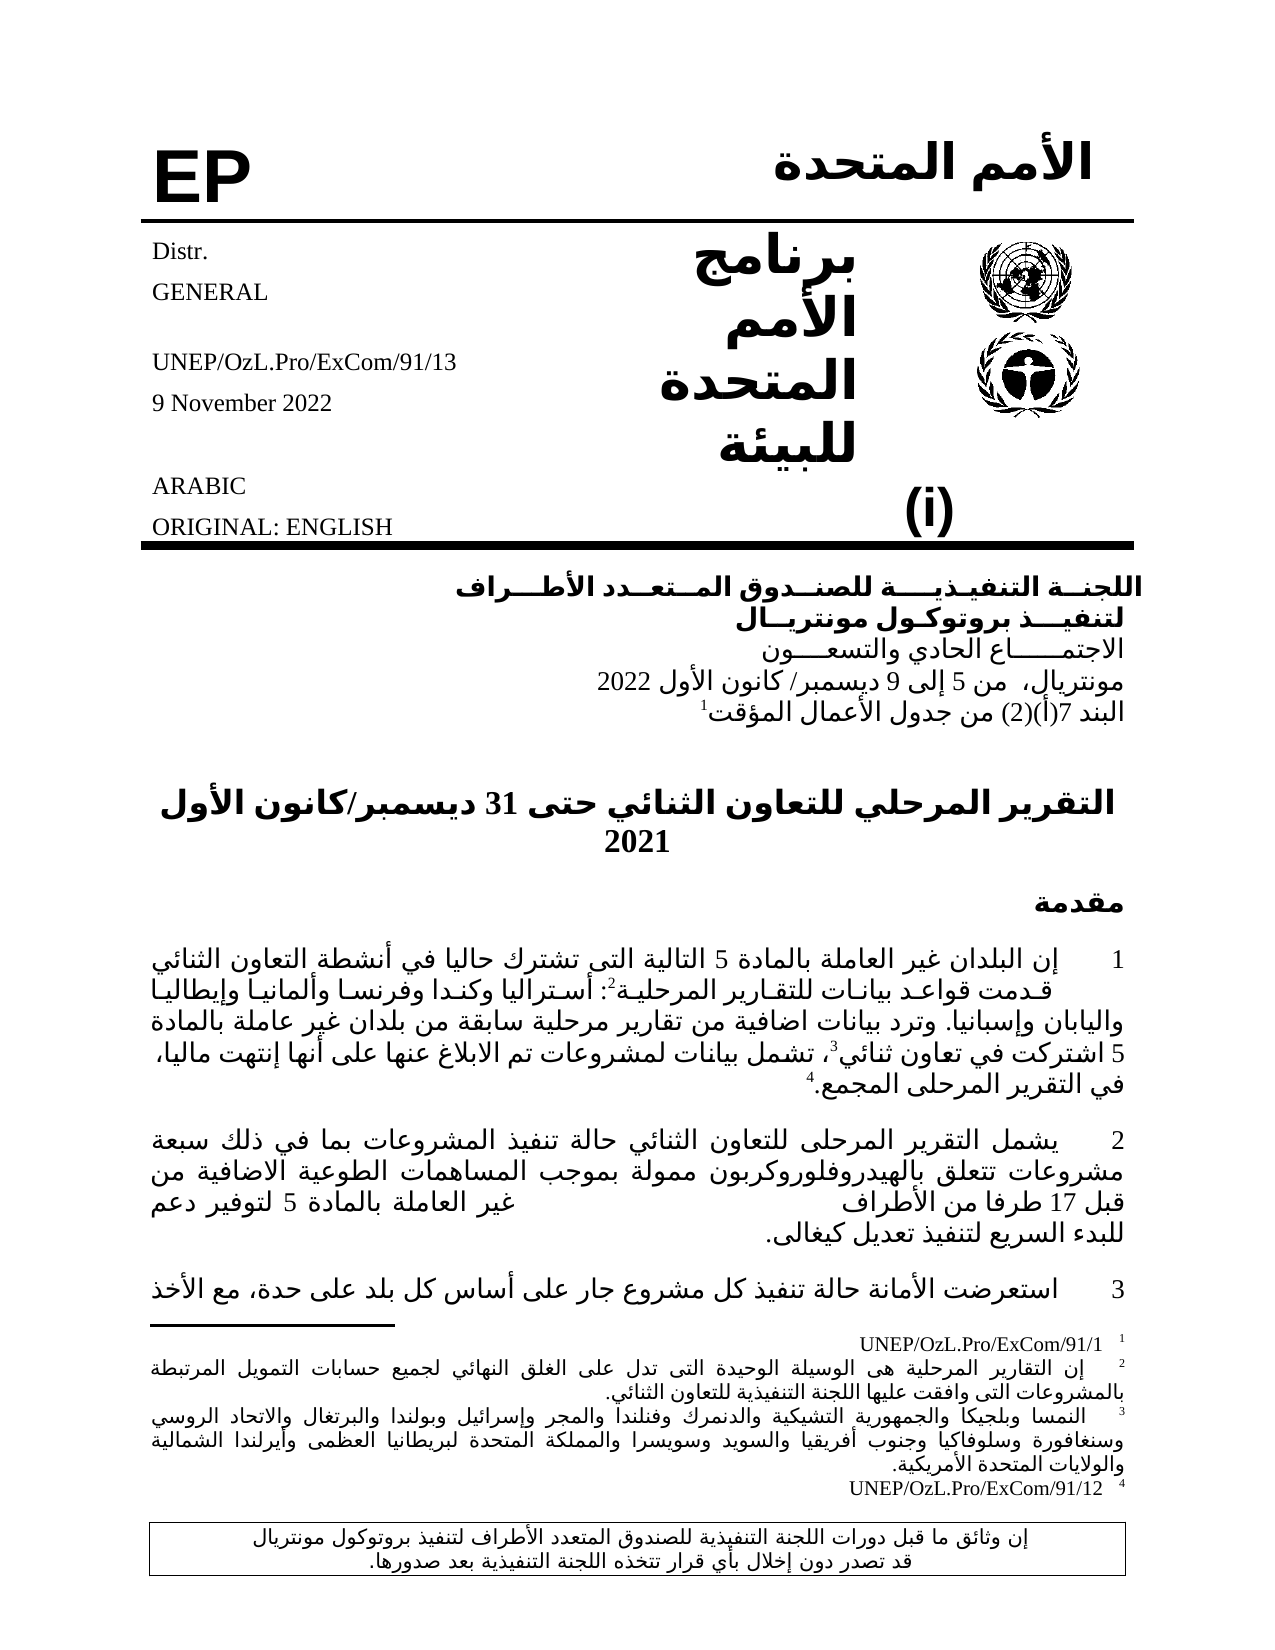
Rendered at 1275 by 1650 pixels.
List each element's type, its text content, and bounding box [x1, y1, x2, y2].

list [150, 1273, 1125, 1305]
table_cell [918, 223, 1134, 541]
list 1 إن البلدان غير العاملة بالمادة 5 التالية التى تشترك حاليا في أنشطة التعاون الثنائي قدمت قواعد بيانات للتقارير المرحلية: أستراليا وكندا وفرنسا وألمانيا وإيطاليا واليابان وإسبانيا. وترد بيانات اضافية من تقارير مرحلية سابقة من بلدان غير عاملة بالمادة 5 اشتركت في تعاون ثنائي، تشمل بيانات لمشروعات تم الابلاغ عنها على أنها إنتهت ماليا، في التقرير المرحلى المجمع. [150, 943, 1125, 1099]
table_cell برنامج الأمم المتحدة للبيئة ل [564, 223, 918, 541]
subtitle مونتريال، من 5 إلى 9 ديسمبر/ كانون الأول 2022 [150, 664, 1124, 696]
picture [973, 329, 1082, 421]
table_header EP [141, 133, 600, 219]
list التقرير المرحلي للتعاون الثنائي حتى 31 ديسمبر/كانون الأول 2021 [150, 783, 1125, 860]
list مقدمة [150, 885, 1125, 918]
table_cell Distr. GENERAL UNEP/OzL.Pro/ExCom/91/13 9 November 2022 ARABIC ORIGINAL: ENGLISH [141, 223, 563, 541]
text الاجتمــــــاع الحادي والتسعــــون [150, 633, 1124, 664]
list 2 يشمل التقرير المرحلى للتعاون الثنائي حالة تنفيذ المشروعات بما في ذلك سبعة مشروعات تتعلق بالهيدروفلوروكربون ممولة بموجب المساهمات الطوعية الاضافية من قبل 17 طرفا من الأطراف غير العاملة بالمادة 5 لتوفير دعم للبدء السريع لتنفيذ تعديل كيغالى. [150, 1124, 1125, 1248]
text البند 7(أ)(2) من جدول الأعمال المؤقت [150, 696, 1125, 727]
text اللجنــة التنفيـذيــــة للصنــدوق المــتعــدد الأطـــراف [150, 571, 1125, 602]
text لتنفيـــذ بروتوكـول مونتريــال [150, 602, 1125, 633]
table_header الأمم المتحدة [600, 133, 1134, 219]
